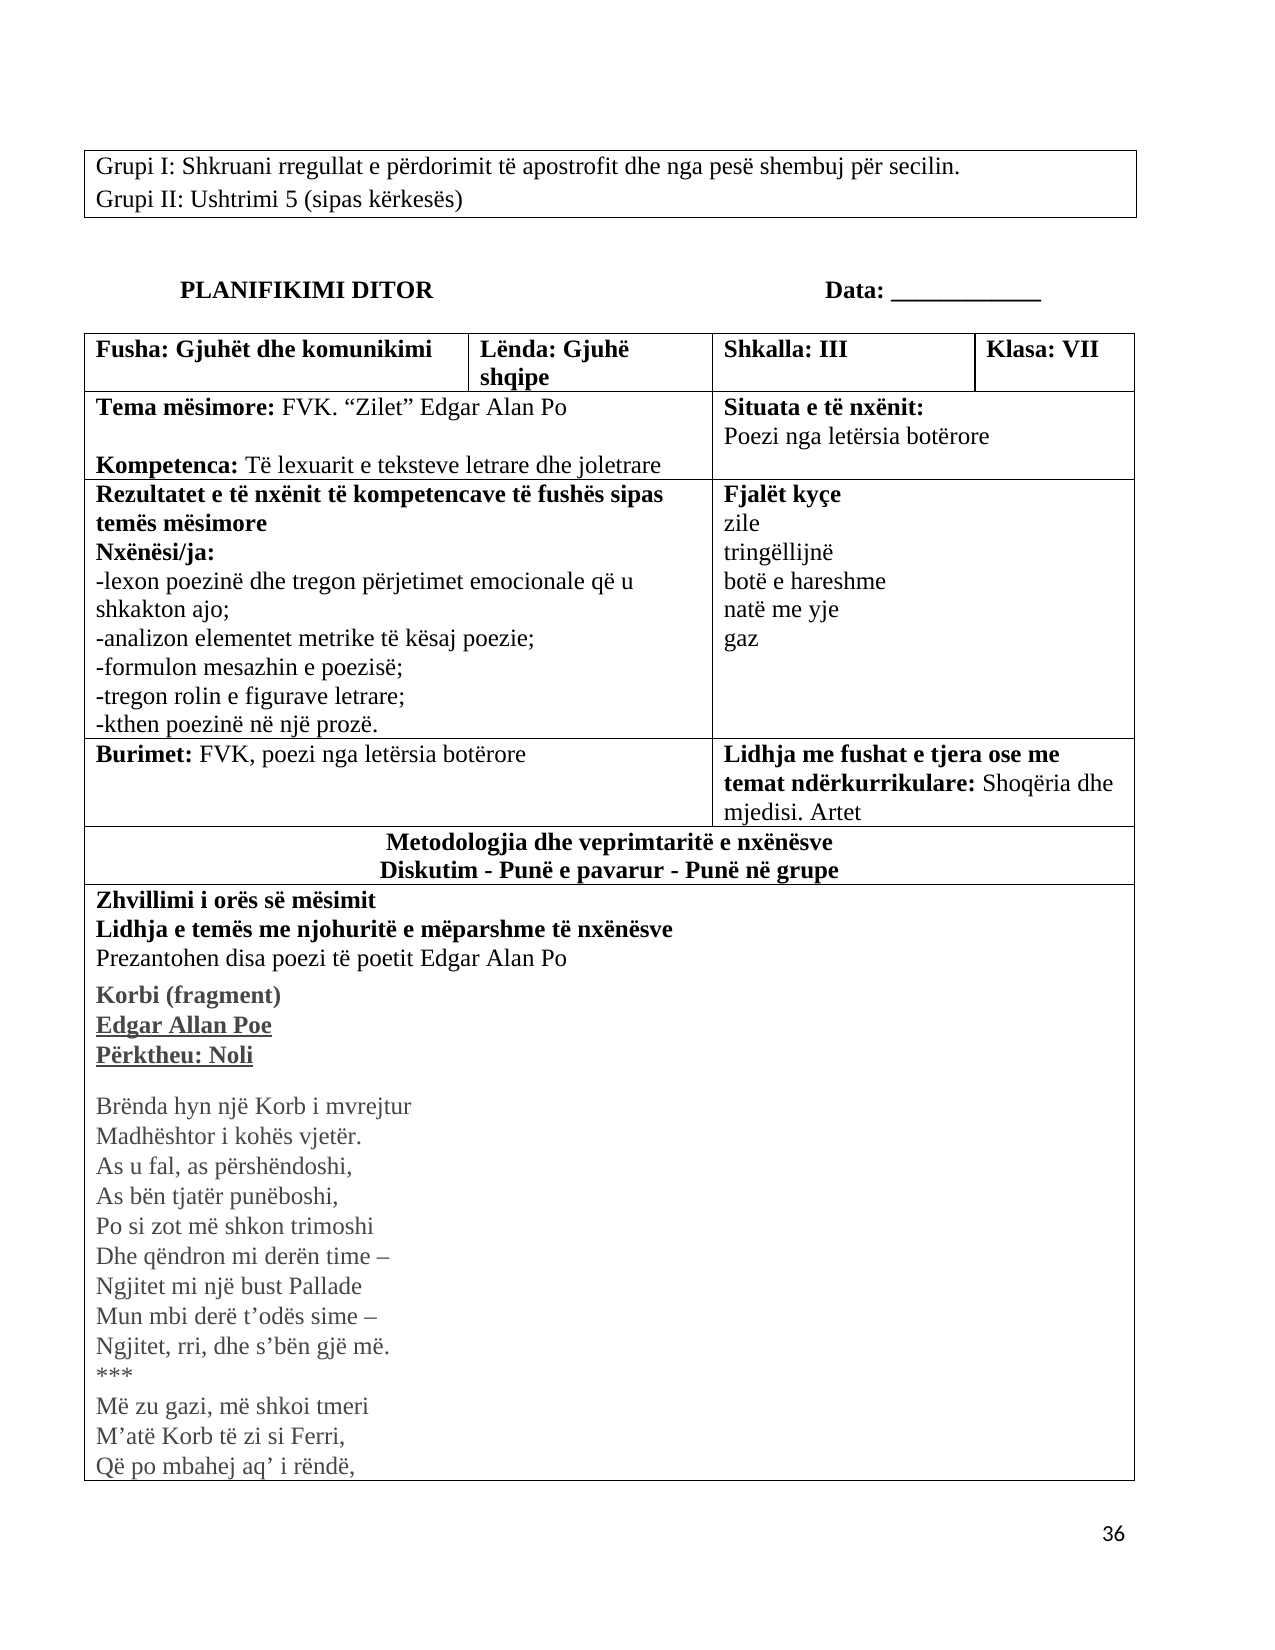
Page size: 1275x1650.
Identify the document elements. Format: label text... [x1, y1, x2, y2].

table_header Lënda: Gjuhë shqipe [469, 334, 712, 391]
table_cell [85, 151, 1136, 217]
table_cell Situata e të nxënit: Poezi nga letërsia botërore [713, 392, 1134, 478]
table_header Shkalla: III [713, 334, 974, 391]
table_cell Fjalët kyçe zile tringëllijnë botë e hareshme natë me yje gaz [713, 480, 1134, 738]
table_cell Metodologjia dhe veprimtaritë e nxënësve Diskutim - Punë e pavarur - Punë në grupe [85, 827, 1134, 884]
text PLANIFIKIMI DITOR Data: ____________ [150, 275, 1125, 304]
table_cell Rezultatet e të nxënit të kompetencave të fushës sipas temës mësimore Nxënësi/ja: -lexon poezinë dhe tregon përjetimet emocionale që u shkakton ajo; -analizon elementet metrike të kësaj poezie; -formulon mesazhin e poezisë; -tregon rolin e figurave letrare; -kthen poezinë në një prozë. [85, 480, 712, 738]
table_cell Burimet: FVK, poezi nga letërsia botërore [85, 739, 712, 826]
table_header Fusha: Gjuhët dhe komunikimi [85, 334, 468, 391]
table_cell Tema mësimore: FVK. “Zilet” Edgar Alan Po Kompetenca: Të lexuarit e teksteve letrare dhe joletrare [85, 392, 712, 478]
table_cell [85, 885, 1134, 1480]
table_header Klasa: VII [976, 334, 1134, 391]
table_cell Lidhja me fushat e tjera ose me temat ndërkurrikulare: Shoqëria dhe mjedisi. Artet [713, 739, 1134, 826]
